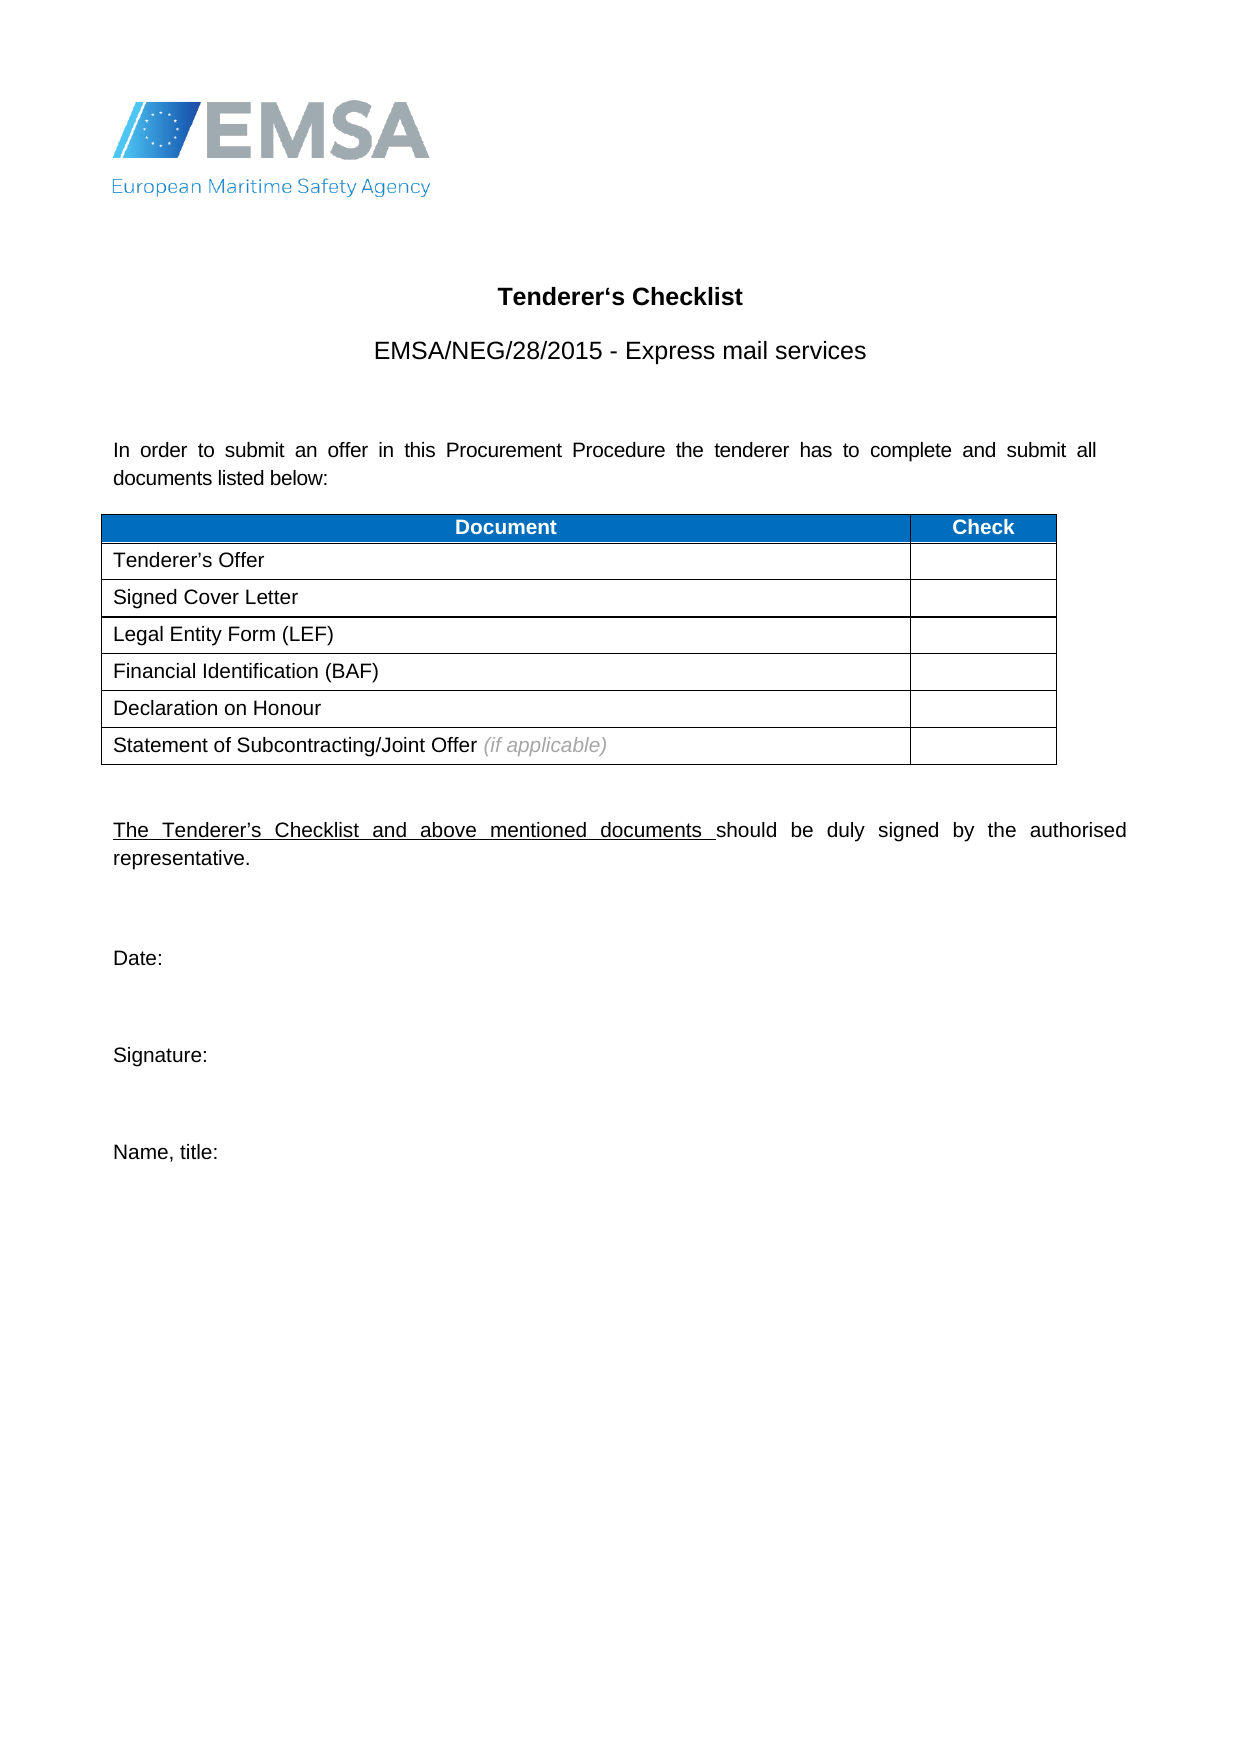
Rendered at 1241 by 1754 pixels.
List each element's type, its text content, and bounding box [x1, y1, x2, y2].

table_header Check [911, 515, 1056, 542]
table_cell Statement of Subcontracting/Joint Offer (if applicable) [102, 728, 910, 764]
table_cell Legal Entity Form (LEF) [102, 618, 910, 653]
picture [112, 100, 430, 197]
text Name, title: [113, 1139, 1127, 1163]
table_cell Signed Cover Letter [102, 580, 910, 616]
text Tenderer‘s Checklist [113, 282, 1127, 311]
table_cell [911, 691, 1056, 727]
table_cell [911, 580, 1056, 616]
table_cell [911, 544, 1056, 579]
table_cell [911, 728, 1056, 764]
text Signature: [113, 1043, 1127, 1067]
text The Tenderer’s Checklist and above mentioned documents should be duly signed by the authorised representative. [113, 818, 1127, 869]
table_header Document [102, 515, 910, 542]
table_cell Declaration on Honour [102, 691, 910, 727]
text Date: [113, 946, 1127, 970]
table_cell Tenderer’s Offer [102, 544, 910, 579]
table_cell [911, 654, 1056, 690]
text In order to submit an offer in this Procurement Procedure the tenderer has to complete and submit all documents listed below: [113, 438, 1098, 489]
text EMSA/NEG/28/2015 - Express mail services [113, 336, 1127, 364]
table_cell Financial Identification (BAF) [102, 654, 910, 690]
table_cell [911, 618, 1056, 653]
